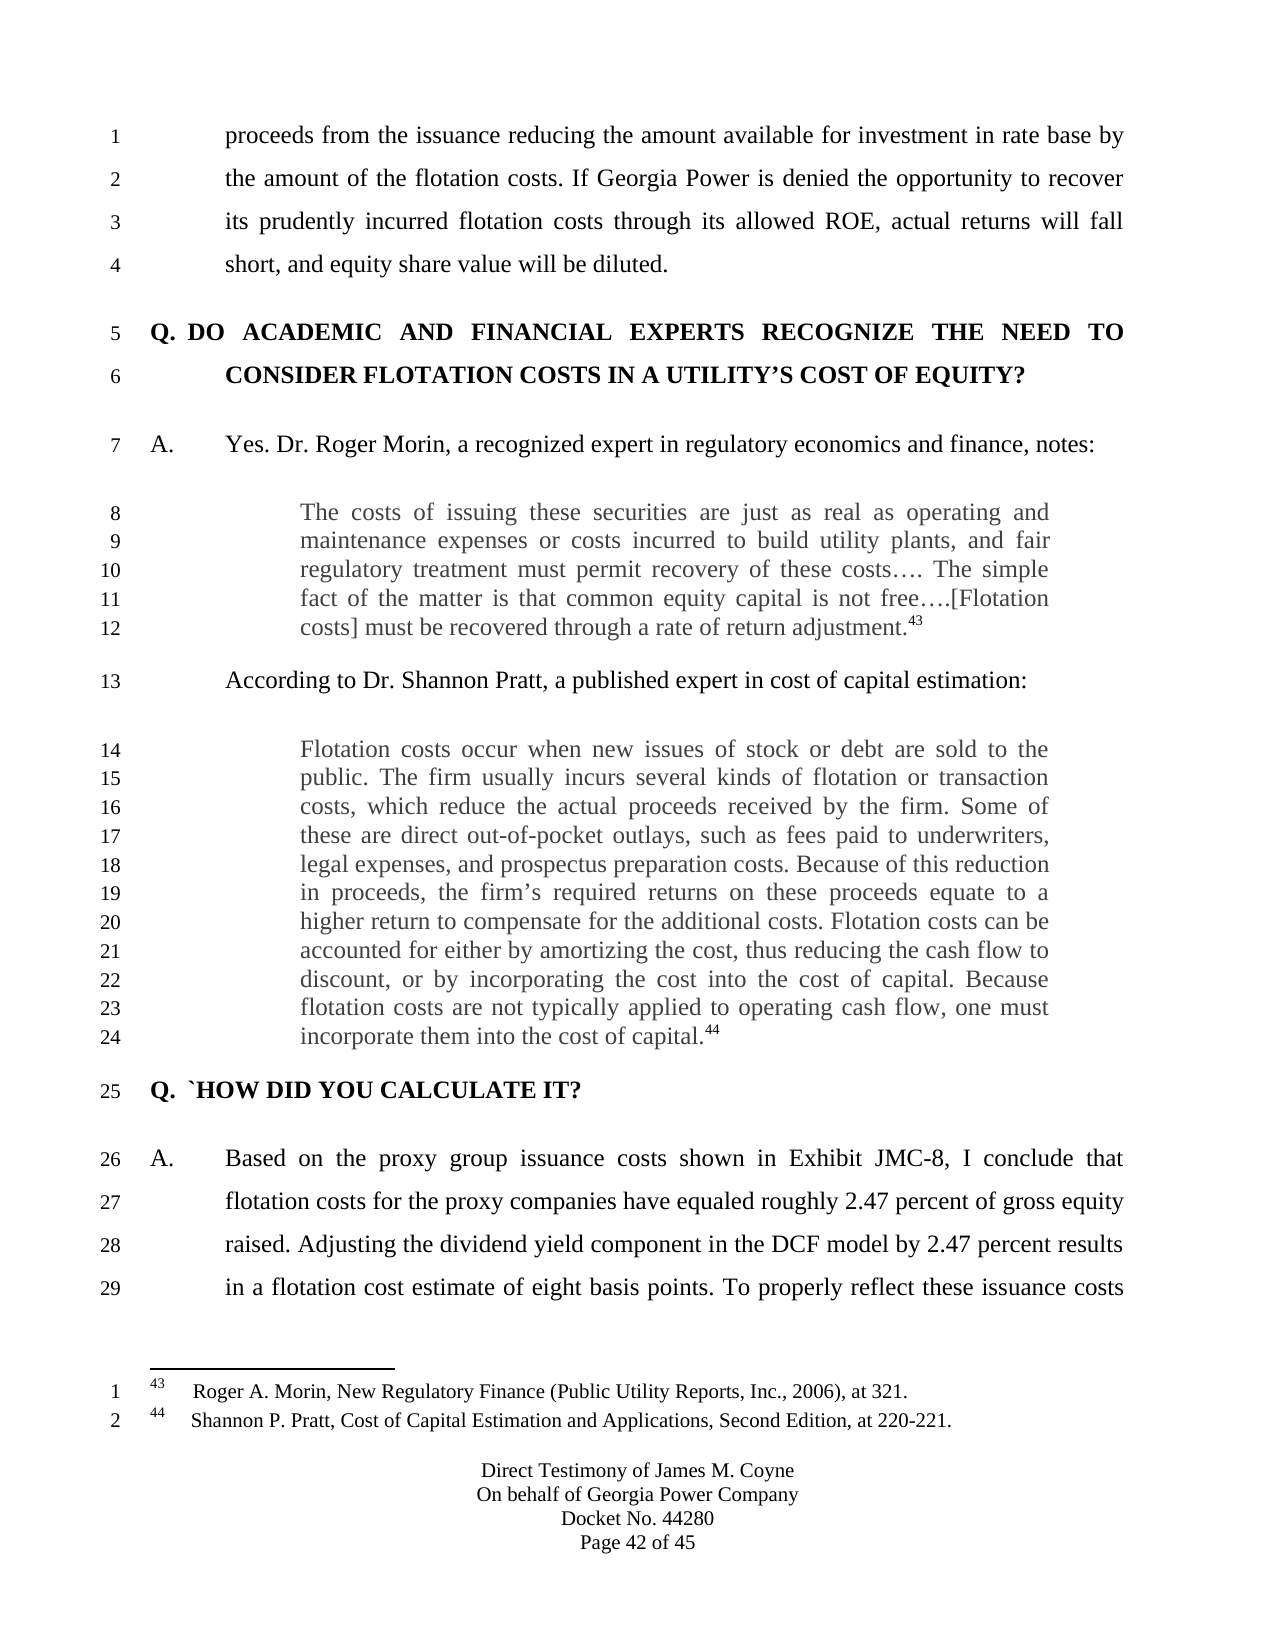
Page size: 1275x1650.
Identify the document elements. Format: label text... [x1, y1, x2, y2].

text Flotation costs occur when new issues of stock or debt are sold to the public. The firm usually incurs several kinds of flotation or transaction costs, which reduce the actual proceeds received by the firm. Some of these are direct out-of-pocket outlays, such as fees paid to underwriters, legal expenses, and prospectus preparation costs. Because of this reduction in proceeds, the firm’s required returns on these proceeds equate to a higher return to compensate for the additional costs. Flotation costs can be accounted for either by amortizing the cost, thus reducing the cash flow to discount, or by incorporating the cost into the cost of capital. Because flotation costs are not typically applied to operating cash flow, one must incorporate them into the cost of capital. [300, 734, 1050, 1050]
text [150, 120, 1125, 278]
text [150, 1143, 1125, 1301]
list Do academic and financial experts recognize the need to consider flotation costs in a utility’s cost of equity? [150, 317, 1125, 389]
list `how did you calculate it? [150, 1075, 1125, 1104]
text Yes. Dr. Roger Morin, a recognized expert in regulatory economics and finance, notes: [150, 429, 1125, 457]
text The costs of issuing these securities are just as real as operating and maintenance expenses or costs incurred to build utility plants, and fair regulatory treatment must permit recovery of these costs…. The simple fact of the matter is that common equity capital is not free….[Flotation costs] must be recovered through a rate of return adjustment. [300, 497, 1050, 641]
text According to Dr. Shannon Pratt, a published expert in cost of capital estimation: [225, 666, 1125, 694]
